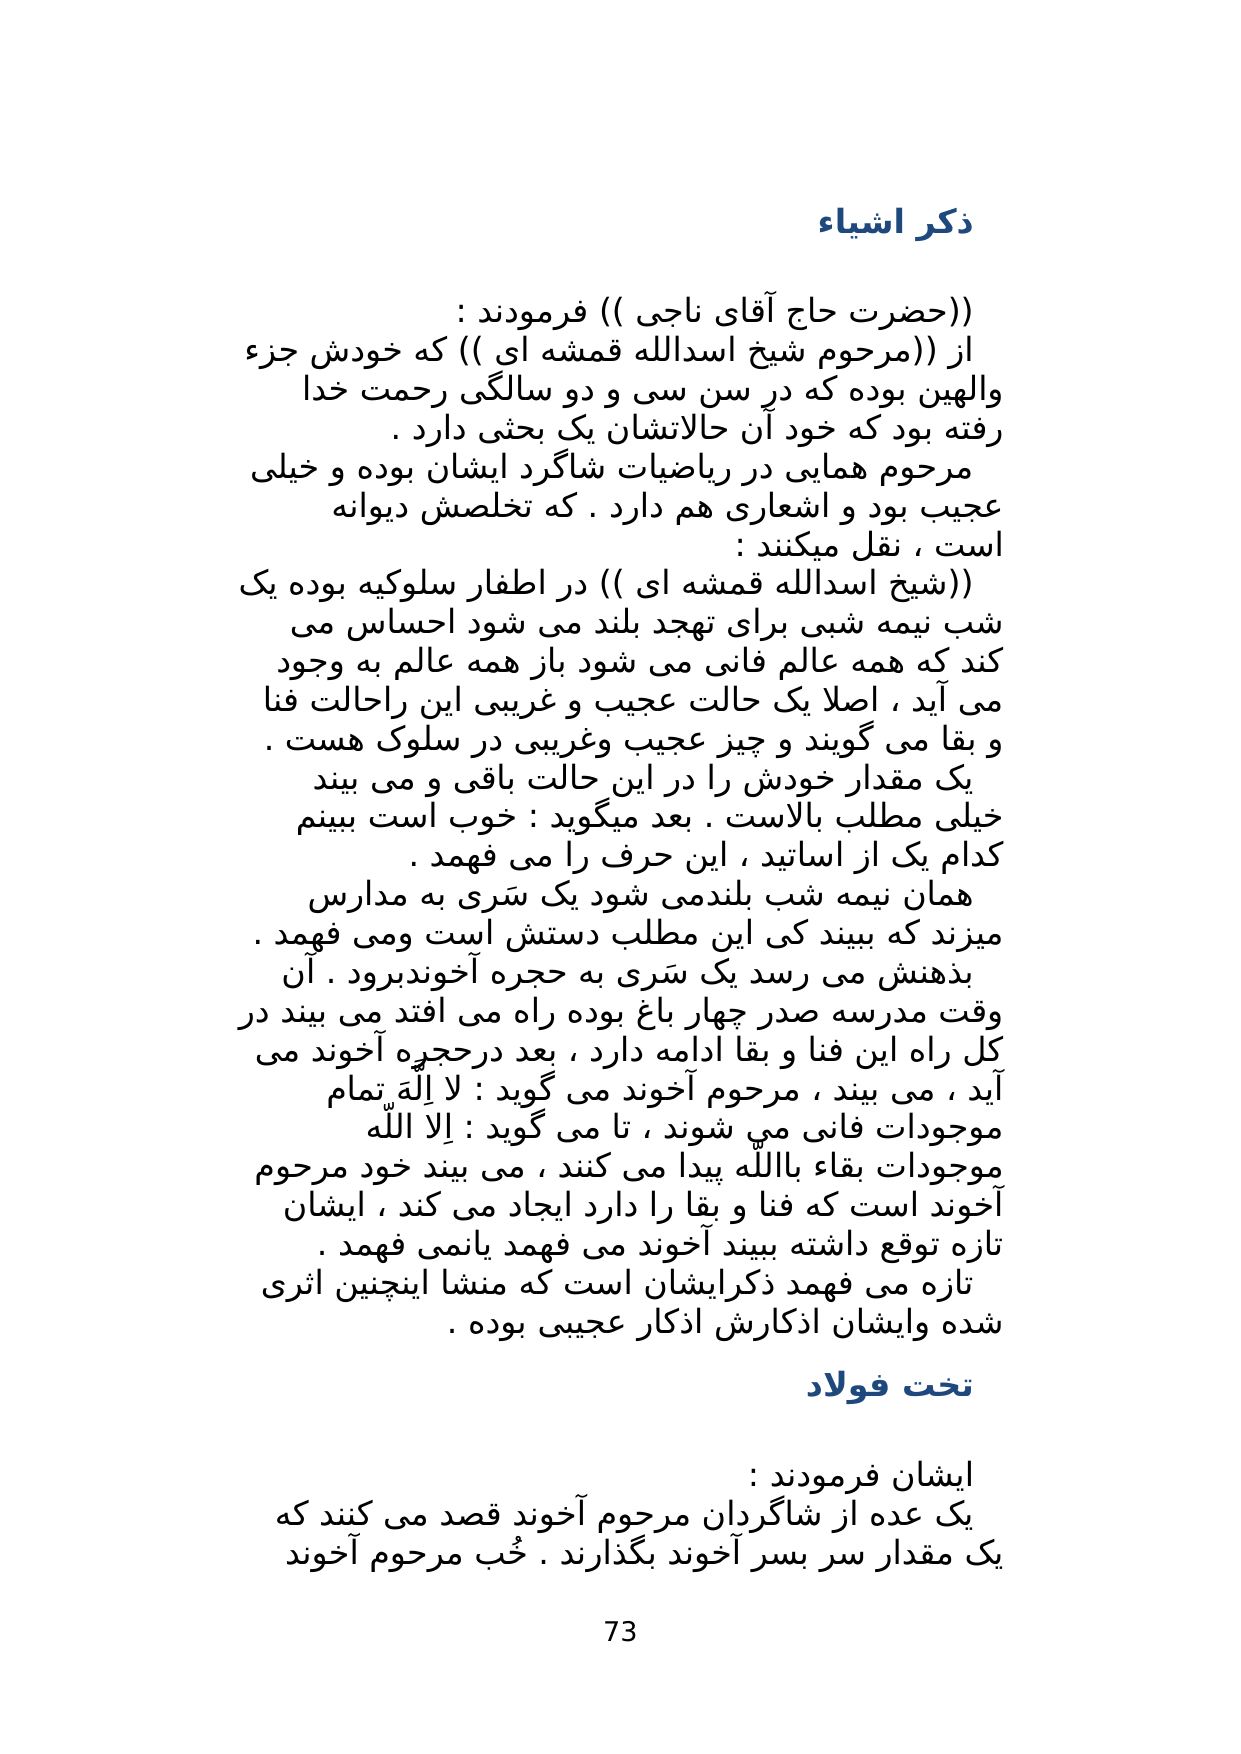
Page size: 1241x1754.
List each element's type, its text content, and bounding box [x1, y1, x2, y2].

subtitle تخت فولاد [236, 1366, 1004, 1405]
text ایشان فرمودند : [236, 1456, 1004, 1494]
text ((حضرت حاج آقای ناجی )) فرمودند : [236, 292, 1004, 331]
text تازه می فهمد ذکرایشان است که منشا اینچنین اثری شده وایشان اذکارش اذکار عجیبی بوده . [236, 1263, 1004, 1341]
text ((شیخ اسدالله قمشه ای )) در اطفار سلوکیه بوده یک شب نیمه شبی برای تهجد بلند می شود احساس می کند که همه عالم فانی می شود باز همه عالم به وجود می آید ، اصلا یک حالت عجیب و غریبی این راحالت فنا و بقا می گویند و چیز عجیب وغریبی در سلوک هست . [236, 564, 1004, 758]
text همان نیمه شب بلندمی شود یک سَری به مدارس میزند که ببیند کی این مطلب دستش است ومی فهمد . [236, 875, 1004, 952]
text مرحوم همایی در ریاضیات شاگرد ایشان بوده و خیلی عجیب بود و اشعاری هم دارد . که تخلصش دیوانه است ، نقل میکنند : [236, 447, 1004, 564]
text بذهنش می رسد یک سَری به حجره آخوندبرود . آن وقت مدرسه صدر چهار باغ بوده راه می افتد می بیند در کل راه این فنا و بقا ادامه دارد ، بعد درحجره آخوند می آید ، می بیند ، مرحوم آخوند می گوید : لا اِلَّهَ تمام موجودات فانی می شوند ، تا می گوید : اِلا اللّه موجودات بقاء بااللّه پیدا می کنند ، می بیند خود مرحوم آخوند است که فنا و بقا را دارد ایجاد می کند ، ایشان تازه توقع داشته ببیند آخوند می فهمد یانمی فهمد . [236, 952, 1004, 1263]
text از ((مرحوم شیخ اسدالله قمشه ای )) که خودش جزء والهین بوده که در سن سی و دو سالگی رحمت خدا رفته بود که خود آن حالاتشان یک بحثی دارد . [236, 331, 1004, 447]
subtitle ذکر اشیاء [236, 202, 1004, 241]
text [236, 1494, 1004, 1572]
text یک مقدار خودش را در این حالت باقی و می بیند خیلی مطلب بالاست . بعد میگوید : خوب است ببینم کدام یک از اساتید ، این حرف را می فهمد . [236, 758, 1004, 875]
